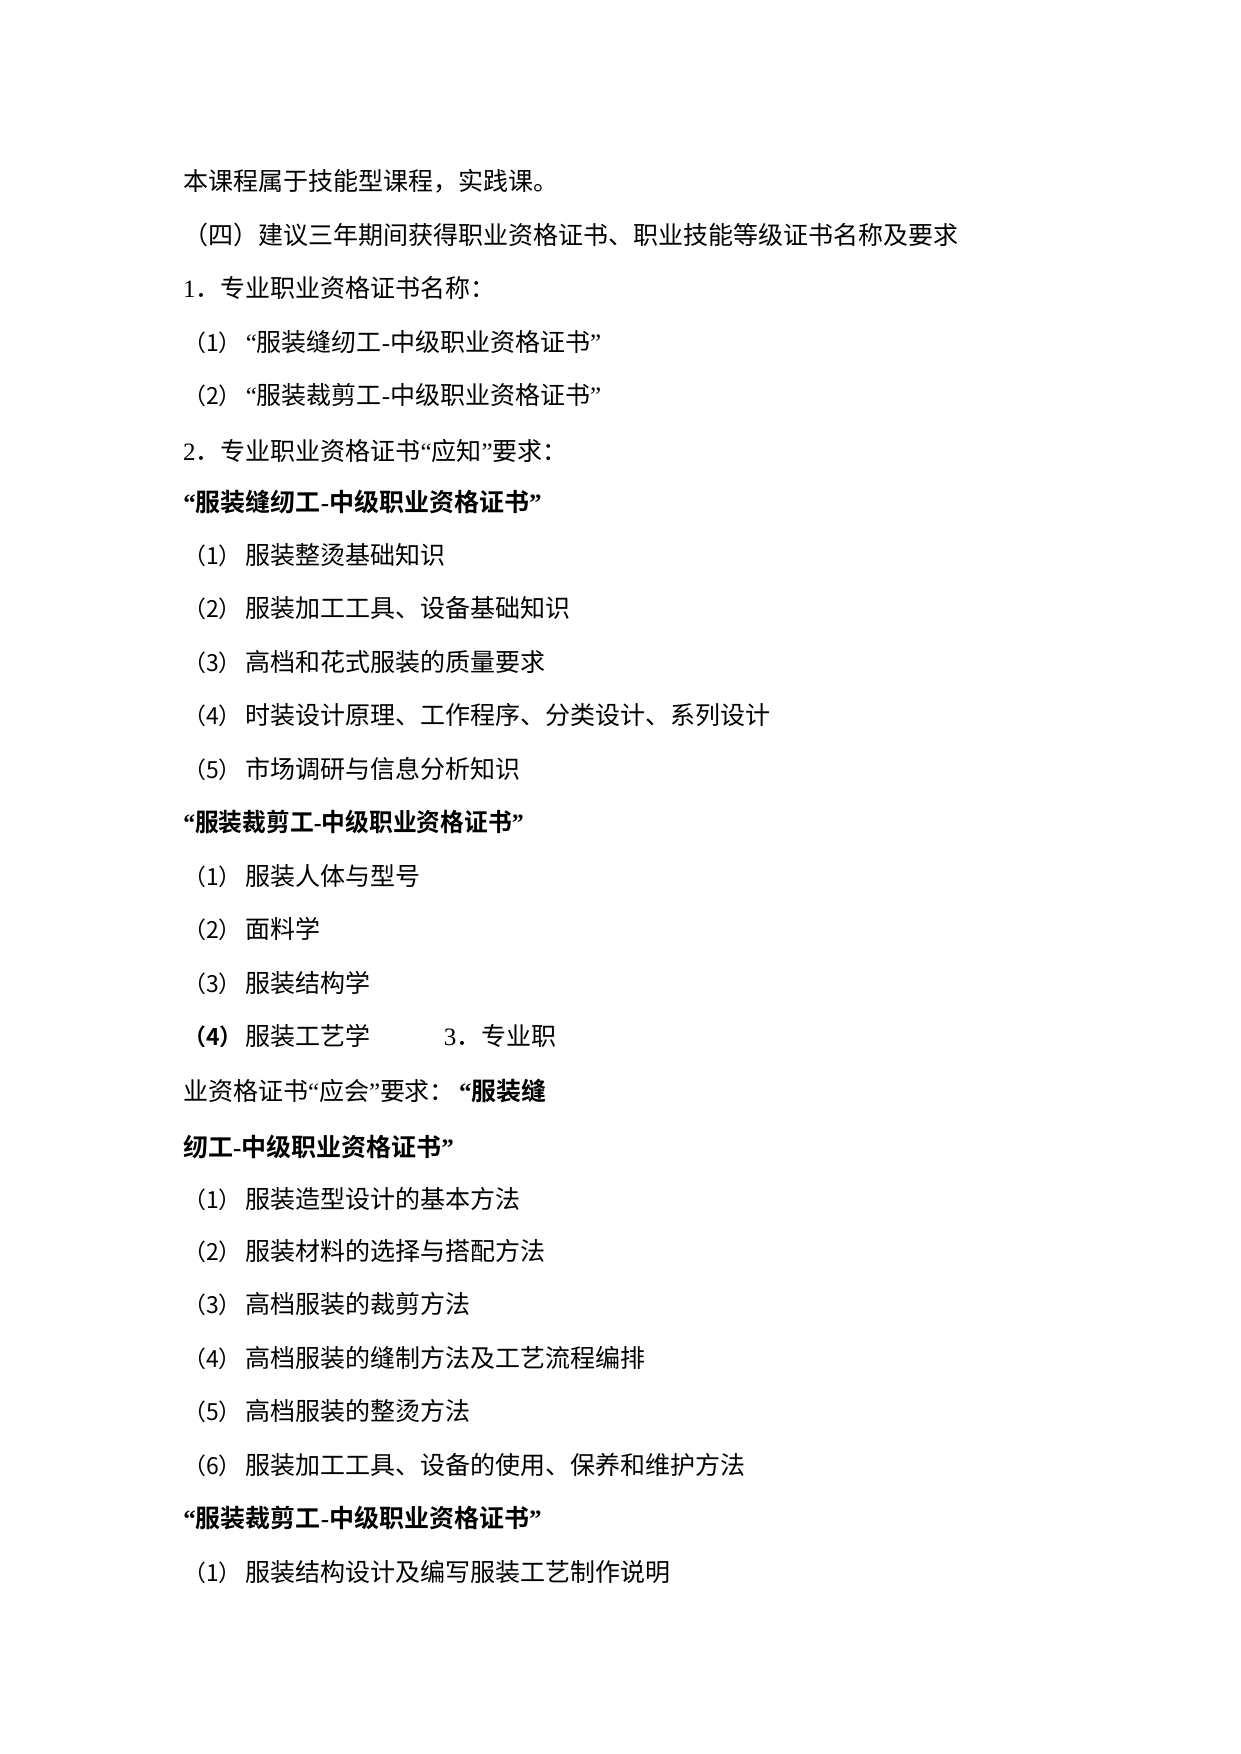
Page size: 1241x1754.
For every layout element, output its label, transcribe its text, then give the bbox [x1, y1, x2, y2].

list 服装整烫基础知识 [183, 535, 1132, 572]
list 高档服装的裁剪方法 [183, 1285, 1132, 1321]
list “服装缝纫工-中级职业资格证书” [183, 322, 1132, 358]
subtitle “服装裁剪工-中级职业资格证书” [183, 802, 1132, 839]
list 服装人体与型号 [183, 856, 1132, 892]
list 高档和花式服装的质量要求 [183, 642, 1132, 678]
text 1．专业职业资格证书名称： [183, 269, 1132, 305]
text （四）建议三年期间获得职业资格证书、职业技能等级证书名称及要求 [183, 215, 1132, 251]
list 高档服装的缝制方法及工艺流程编排 [183, 1338, 1132, 1374]
list 服装加工工具、设备基础知识 [183, 589, 1132, 625]
list 服装加工工具、设备的使用、保养和维护方法 [183, 1445, 1132, 1481]
list 服装工艺学 3．专业职业资格证书“应会”要求： “服装缝纫工-中级职业资格证书” [183, 1016, 568, 1163]
list 服装结构设计及编写服装工艺制作说明 [183, 1552, 1132, 1588]
subtitle “服装裁剪工-中级职业资格证书” [183, 1499, 1132, 1535]
subtitle “服装缝纫工-中级职业资格证书” [183, 486, 1132, 518]
list 市场调研与信息分析知识 [183, 749, 1132, 785]
list 服装结构学 [183, 963, 1132, 999]
list “服装裁剪工-中级职业资格证书” 2．专业职业资格证书“应知”要求： [183, 376, 601, 467]
text 本课程属于技能型课程，实践课。 [183, 162, 1132, 198]
list 时装设计原理、工作程序、分类设计、系列设计 [183, 696, 1132, 732]
list 高档服装的整烫方法 [183, 1392, 1132, 1428]
list 服装造型设计的基本方法 [183, 1183, 1132, 1214]
list 面料学 [183, 909, 1132, 946]
list 服装材料的选择与搭配方法 [183, 1231, 1132, 1268]
